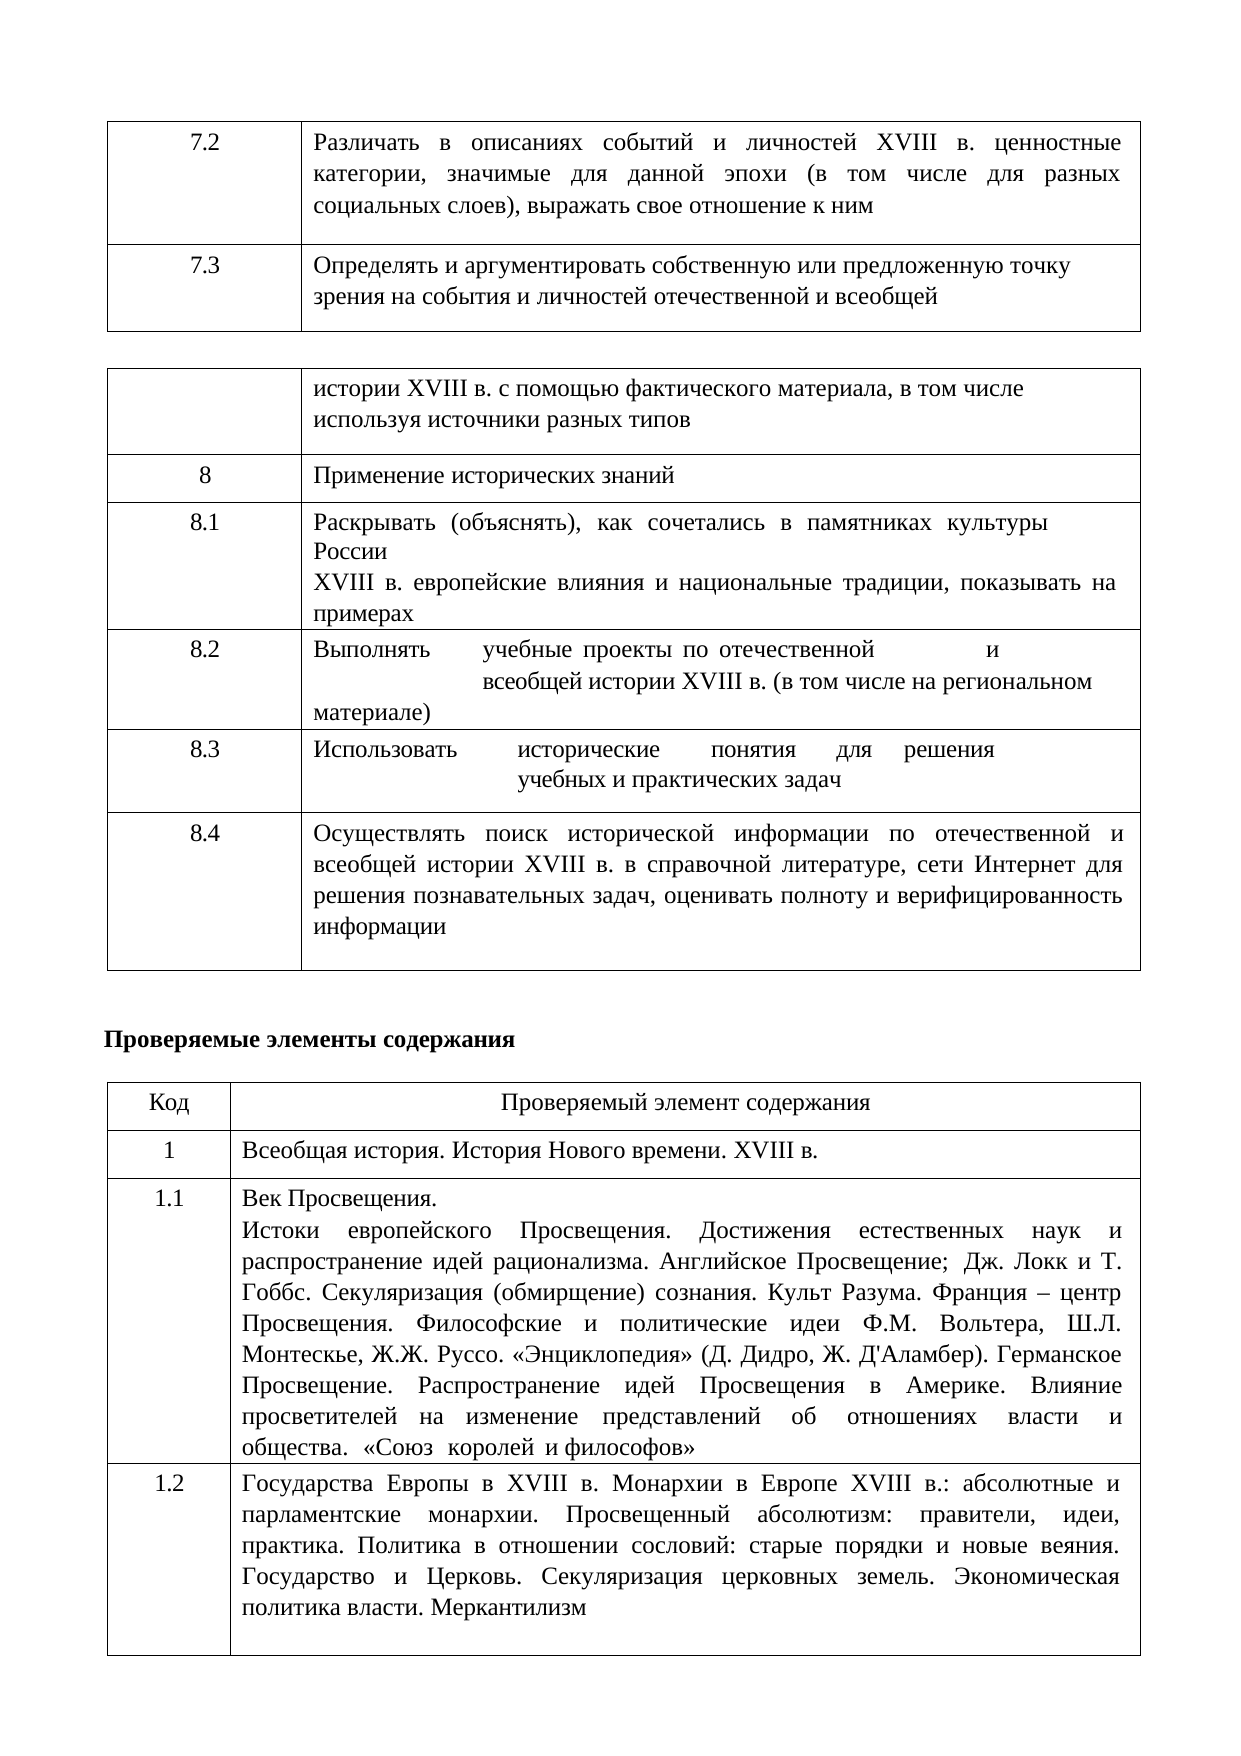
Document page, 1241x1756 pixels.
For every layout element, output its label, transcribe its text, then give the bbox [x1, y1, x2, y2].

table_cell Век Просвещения. Истоки европейского Просвещения. Достижения естественных наук и распространение идей рационализма. Английское Просвещение; Дж. Локк и Т. Гоббс. Секуляризация (обмирщение) сознания. Культ Разума. Франция – центр Просвещения. Философские и политические идеи Ф.М. Вольтера, Ш.Л. Монтескье, Ж.Ж. Руссо. «Энциклопедия» (Д. Дидро, Ж. Д'Аламбер). Германское Просвещение. Распространение идей Просвещения в Америке. Влияние просветителей на изменение представлений об отношениях власти и общества. «Союз королей и философов» [231, 1179, 1140, 1463]
table_cell Использовать исторические понятия для решения учебных и практических задач [302, 730, 1140, 812]
table_header Проверяемый элемент содержания [231, 1083, 1140, 1130]
table_cell 8.3 [108, 730, 301, 812]
table_header Код [108, 1083, 230, 1130]
table_header истории XVIII в. с помощью фактического материала, в том числе используя источники разных типов [302, 369, 1140, 454]
table_cell 7.3 [108, 245, 301, 331]
table_cell 1.2 [108, 1464, 230, 1655]
table_cell 1 [108, 1131, 230, 1177]
table_cell 8 [108, 455, 301, 502]
table_cell Всеобщая история. История Нового времени. XVIII в. [231, 1131, 1140, 1177]
table_cell 7.2 [108, 122, 301, 244]
table_cell Различать в описаниях событий и личностей XVIII в. ценностные категории, значимые для данной эпохи (в том числе для разных социальных слоев), выражать свое отношение к ним [302, 122, 1140, 244]
table_cell Определять и аргументировать собственную или предложенную точку зрения на события и личностей отечественной и всеобщей [302, 245, 1140, 331]
table_cell 8.4 [108, 813, 301, 969]
table_cell Государства Европы в XVIII в. Монархии в Европе XVIII в.: абсолютные и парламентские монархии. Просвещенный абсолютизм: правители, идеи, практика. Политика в отношении сословий: старые порядки и новые веяния. Государство и Церковь. Секуляризация церковных земель. Экономическая политика власти. Меркантилизм [231, 1464, 1140, 1655]
table_cell 8.1 [108, 503, 301, 629]
table_cell 8.2 [108, 630, 301, 729]
table_cell 1.1 [108, 1179, 230, 1463]
table_cell Выполнять учебные проекты по отечественной и всеобщей истории XVIII в. (в том числе на региональном материале) [302, 630, 1140, 729]
table_cell Осуществлять поиск исторической информации по отечественной и всеобщей истории XVIII в. в справочной литературе, сети Интернет для решения познавательных задач, оценивать полноту и верифицированность информации [302, 813, 1140, 969]
table_cell Применение исторических знаний [302, 455, 1140, 502]
text Проверяемые элементы содержания [103, 1024, 1181, 1052]
table_cell Раскрывать (объяснять), как сочетались в памятниках культуры России XVIII в. европейские влияния и национальные традиции, показывать на примерах [302, 503, 1140, 629]
table_header [108, 369, 301, 454]
